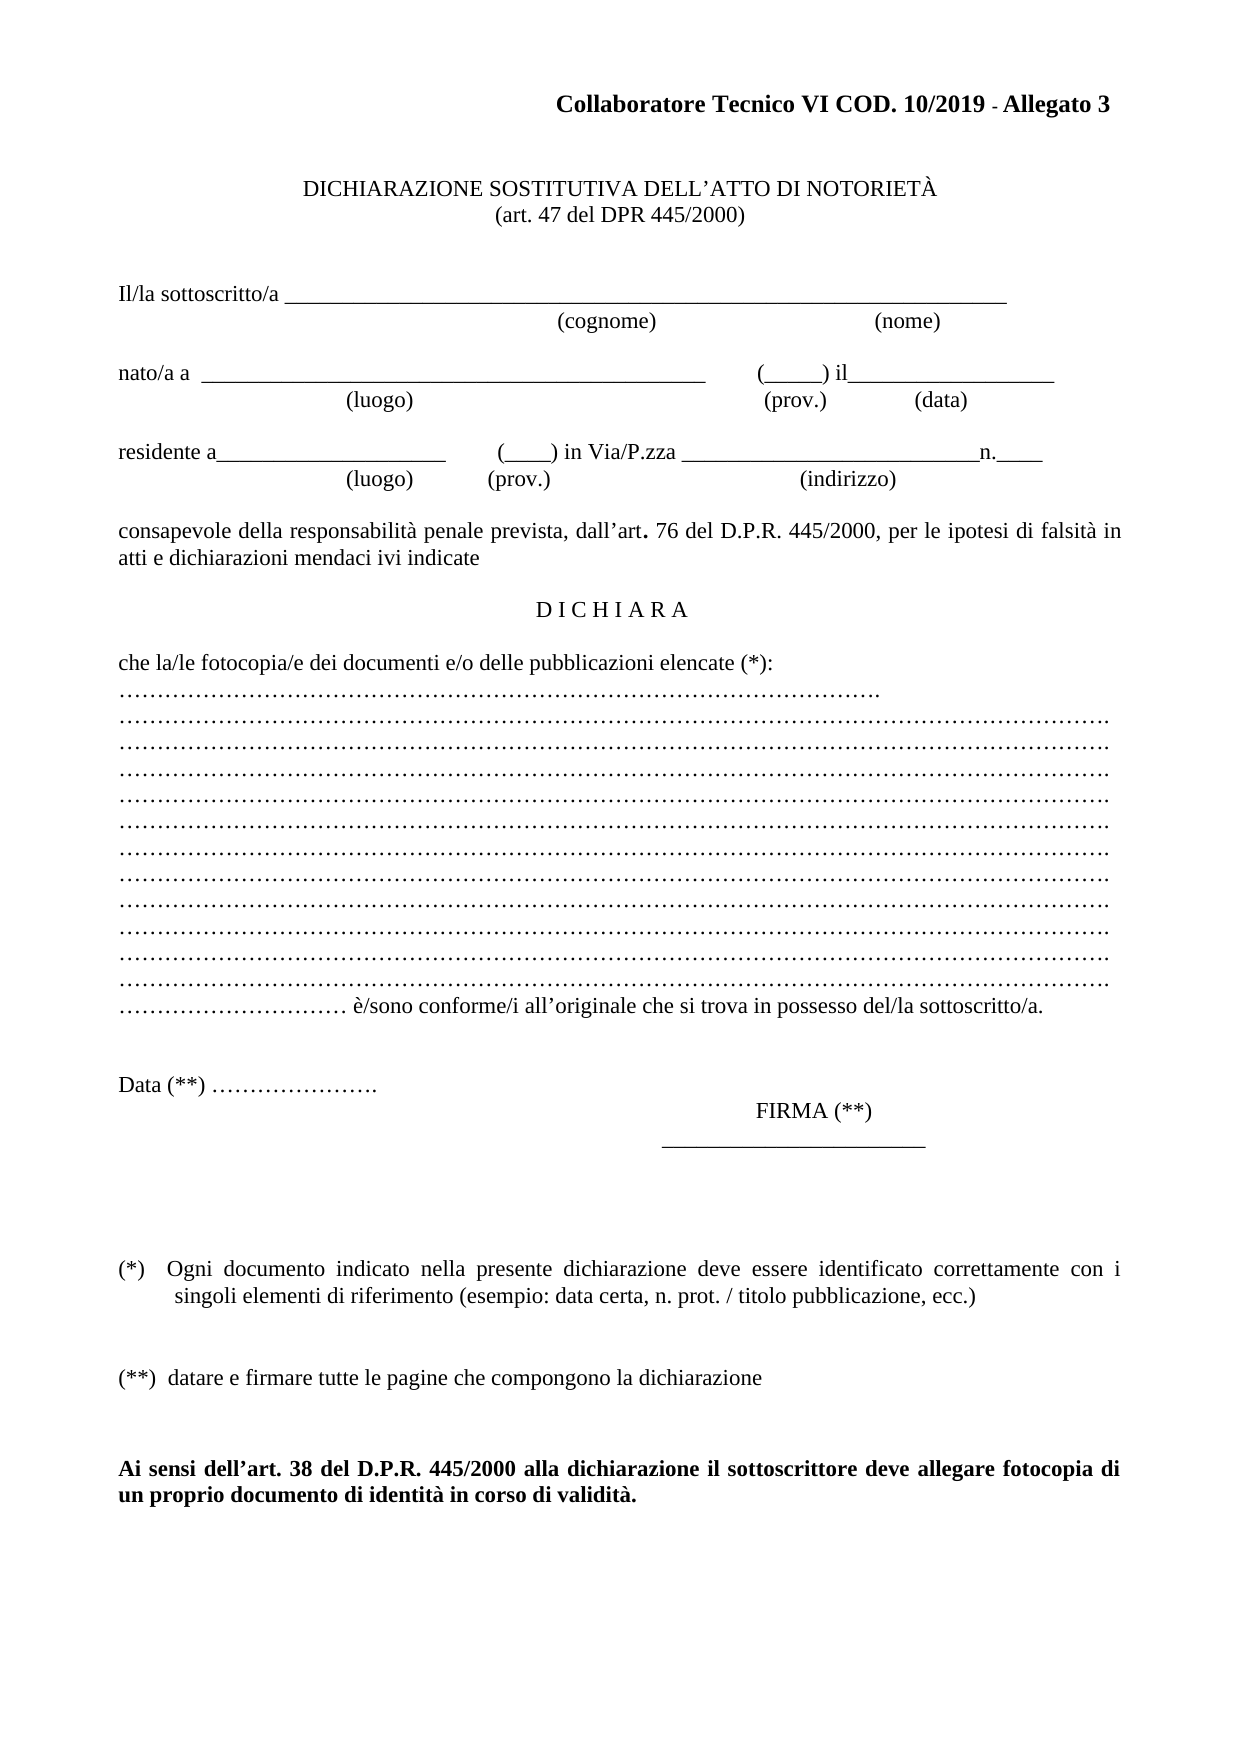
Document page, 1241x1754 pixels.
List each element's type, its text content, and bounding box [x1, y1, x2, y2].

text (**) datare e firmare tutte le pagine che compongono la dichiarazione [118, 1364, 1122, 1390]
text nato/a a ____________________________________________ (_____) il__________________ [118, 359, 1122, 386]
text Collaboratore Tecnico VI COD. 10/2019 - Allegato 3 [118, 89, 1122, 117]
text DICHIARAZIONE SOSTITUTIVA DELL’ATTO DI NOTORIETÀ [118, 175, 1122, 201]
text (*) Ogni documento indicato nella presente dichiarazione deve essere identificato correttamente con i singoli elementi di riferimento (esempio: data certa, n. prot. / titolo pubblicazione, ecc.) [118, 1255, 1122, 1308]
text residente a____________________ (____) in Via/P.zza __________________________n.____ [118, 438, 1122, 465]
text (luogo) (prov.) (indirizzo) [118, 465, 1122, 491]
text D I C H I A R A [536, 597, 1122, 623]
text _______________________ [118, 1124, 1122, 1150]
text Ai sensi dell’art. 38 del D.P.R. 445/2000 alla dichiarazione il sottoscrittore deve allegare fotocopia di un proprio documento di identità in corso di validità. [118, 1455, 1122, 1508]
text Il/la sottoscritto/a _______________________________________________________________ [118, 280, 1122, 307]
text Data (**) …………………. [118, 1071, 1122, 1097]
text (cognome) (nome) [118, 307, 1122, 333]
text consapevole della responsabilità penale prevista, dall’art. 76 del D.P.R. 445/2000, per le ipotesi di falsità in atti e dichiarazioni mendaci ivi indicate [118, 517, 1122, 570]
text FIRMA (**) [118, 1097, 1122, 1124]
text (luogo) (prov.) (data) [118, 386, 1122, 412]
text che la/le fotocopia/e dei documenti e/o delle pubblicazioni elencate (*): ……………………………………………………………………………………….………………………………………………………………………………………………………………….………………………………………………………………………………………………………………….………………………………………………………………………………………………………………….………………………………………………………………………………………………………………….………………………………………………………………………………………………………………….………………………………………………………………………………………………………………….………………………………………………………………………………………………………………….………………………………………………………………………………………………………………….………………………………………………………………………………………………………………….………………………………………………………………………………………………………………….………………………………………………………………………………………………………………….………………………… è/sono conforme/i all’originale che si trova in possesso del/la sottoscritto/a. [118, 649, 1122, 1018]
text (art. 47 del DPR 445/2000) [118, 201, 1122, 228]
